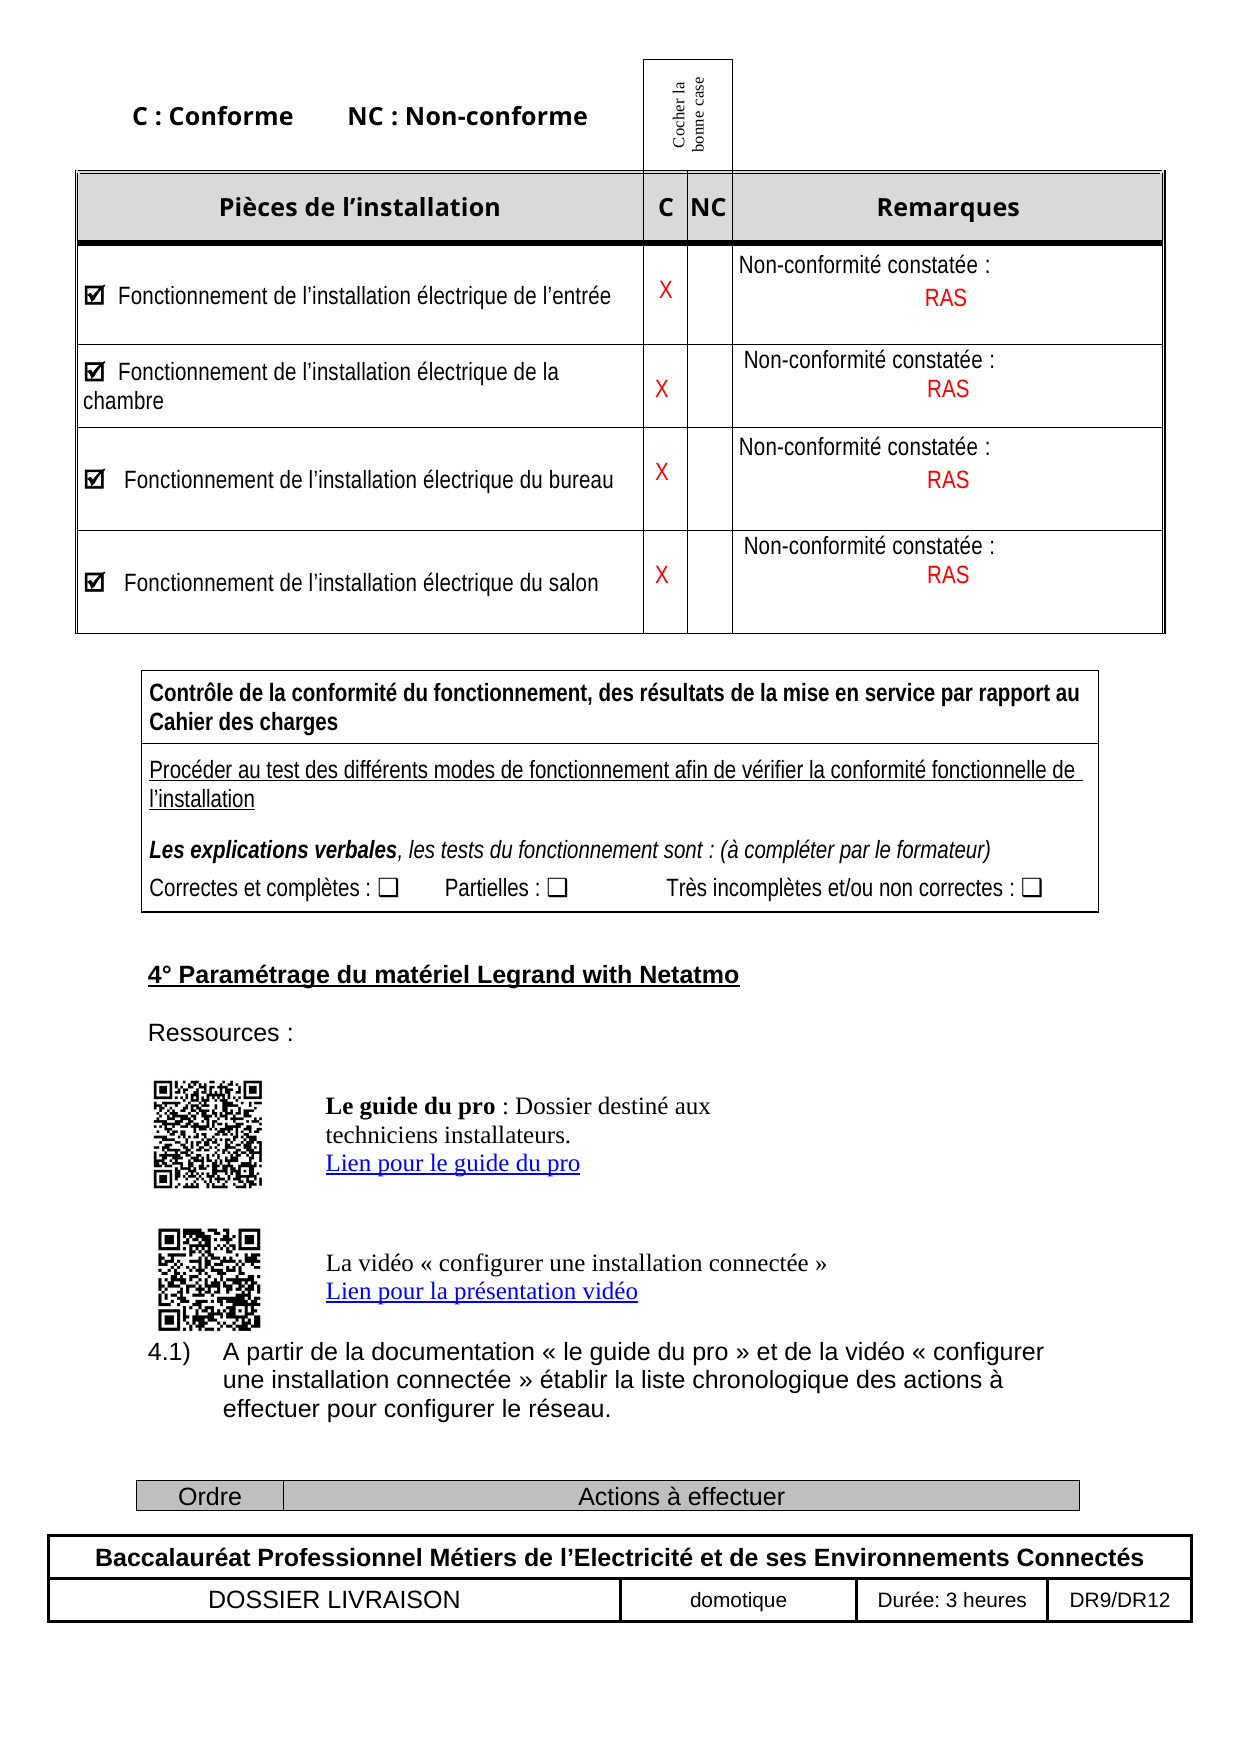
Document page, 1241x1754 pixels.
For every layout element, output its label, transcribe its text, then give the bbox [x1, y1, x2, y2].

table_cell Fonctionnement de l’installation électrique du bureau [78, 428, 643, 530]
table_header Ordre [137, 1481, 283, 1510]
table_cell X [644, 246, 687, 344]
list A partir de la documentation « le guide du pro » et de la vidéo « configurer une installation connectée » établir la liste chronologique des actions à effectuer pour configurer le réseau. [148, 1337, 1093, 1423]
table_header Contrôle de la conformité du fonctionnement, des résultats de la mise en service par rapport au Cahier des charges [142, 671, 1098, 743]
table_cell Fonctionnement de l’installation électrique de la chambre [78, 345, 643, 427]
table_cell X [644, 345, 687, 427]
table_cell Remarques [733, 170, 1164, 240]
picture [151, 1222, 268, 1338]
table_cell Non-conformité constatée : RAS [733, 531, 1162, 633]
table_cell Non-conformité constatée : RAS [733, 246, 1162, 344]
text 4° Paramétrage du matériel Legrand with Netatmo [148, 960, 1093, 989]
picture [147, 1075, 268, 1193]
table_cell [688, 246, 732, 344]
table_cell NC [688, 174, 732, 240]
table_cell [688, 531, 732, 633]
table_header C : Conforme NC : Non-conforme [76, 59, 643, 170]
table_cell C [644, 174, 687, 240]
table_cell Pièces de l’installation [76, 170, 643, 240]
table_header Cocher la bonne case [644, 60, 732, 170]
table_cell Fonctionnement de l’installation électrique du salon [78, 531, 643, 633]
table_cell Non-conformité constatée : RAS [733, 428, 1162, 530]
table_cell Fonctionnement de l’installation électrique de l’entrée [78, 246, 643, 344]
table_header Actions à effectuer [284, 1481, 1079, 1510]
text Ressources : [148, 1018, 1093, 1047]
table_cell Non-conformité constatée : RAS [733, 345, 1162, 427]
table_cell X [644, 428, 687, 530]
table_cell X [644, 531, 687, 633]
table_cell Procéder au test des différents modes de fonctionnement afin de vérifier la conformité fonctionnelle de l’installation Les explications verbales, les tests du fonctionnement sont : (à compléter par le formateur) Correctes et complètes : ❑ Partielles : ❑ Très incomplètes et/ou non correctes : ❑ [142, 744, 1098, 911]
table_cell [688, 428, 732, 530]
table_cell [688, 345, 732, 427]
